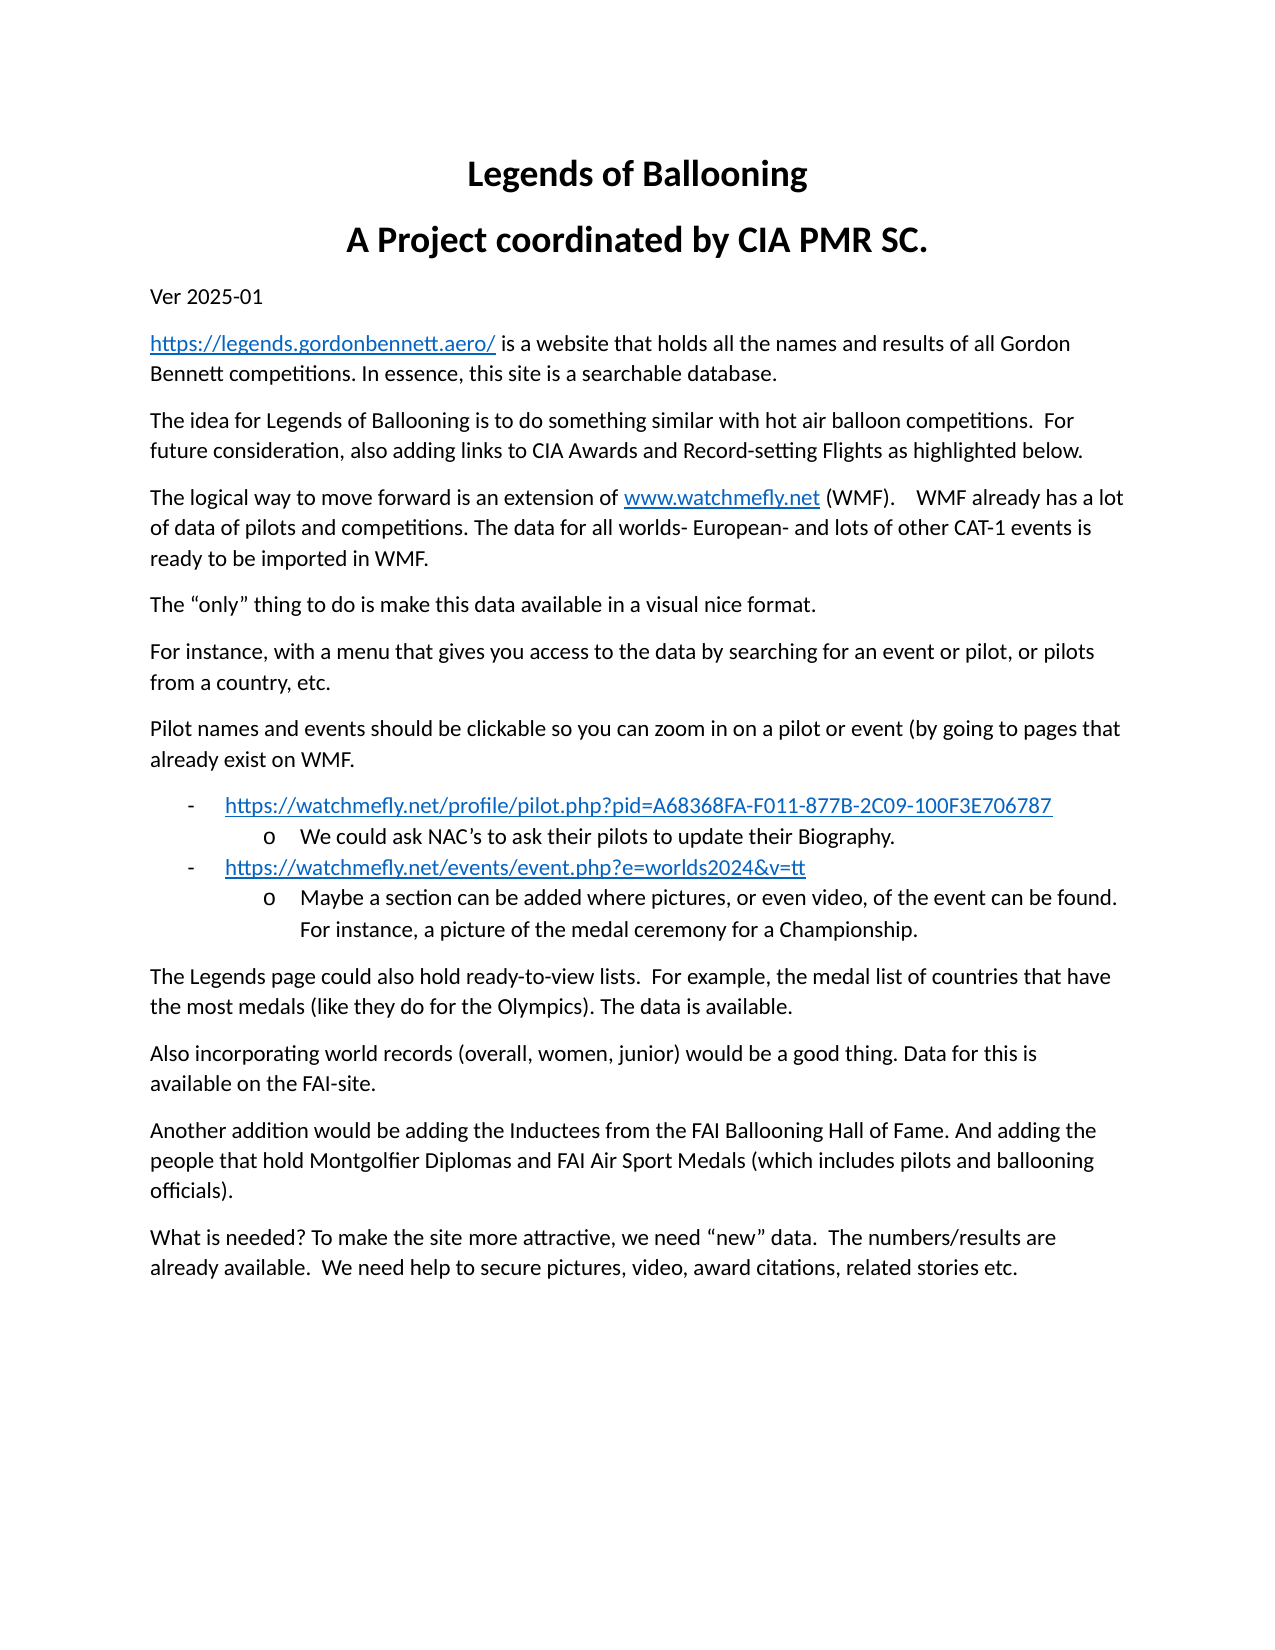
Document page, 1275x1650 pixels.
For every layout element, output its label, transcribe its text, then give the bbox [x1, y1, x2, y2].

list We could ask NAC’s to ask their pilots to update their Biography. [262, 822, 1125, 851]
text What is needed? To make the site more attractive, we need “new” data. The numbers/results are already available. We need help to secure pictures, video, award citations, related stories etc. [150, 1223, 1125, 1281]
list Maybe a section can be added where pictures, or even video, of the event can be found. For instance, a picture of the medal ceremony for a Championship. [262, 883, 1125, 943]
text Also incorporating world records (overall, women, junior) would be a good thing. Data for this is available on the FAI-site. [150, 1039, 1125, 1097]
text The Legends page could also hold ready-to-view lists. For example, the medal list of countries that have the most medals (like they do for the Olympics). The data is available. [150, 962, 1125, 1020]
text https://legends.gordonbennett.aero/ is a website that holds all the names and results of all Gordon Bennett competitions. In essence, this site is a searchable database. [150, 329, 1125, 387]
text The logical way to move forward is an extension of www.watchmefly.net (WMF). WMF already has a lot of data of pilots and competitions. The data for all worlds- European- and lots of other CAT-1 events is ready to be imported in WMF. [150, 483, 1125, 572]
text The “only” thing to do is make this data available in a visual nice format. [150, 591, 1125, 619]
text The idea for Legends of Ballooning is to do something similar with hot air balloon competitions. For future consideration, also adding links to CIA Awards and Record-setting Flights as highlighted below. [150, 406, 1125, 464]
text A Project coordinated by CIA PMR SC. [150, 216, 1125, 262]
text Legends of Ballooning [150, 150, 1125, 196]
list https://watchmefly.net/events/event.php?e=worlds2024&v=tt [187, 853, 1125, 881]
text For instance, with a menu that gives you access to the data by searching for an event or pilot, or pilots from a country, etc. [150, 637, 1125, 696]
text Another addition would be adding the Inductees from the FAI Ballooning Hall of Fame. And adding the people that hold Montgolfier Diplomas and FAI Air Sport Medals (which includes pilots and ballooning officials). [150, 1116, 1125, 1204]
list https://watchmefly.net/profile/pilot.php?pid=A68368FA-F011-877B-2C09-100F3E706787 [187, 792, 1125, 820]
text Pilot names and events should be clickable so you can zoom in on a pilot or event (by going to pages that already exist on WMF. [150, 714, 1125, 773]
text Ver 2025-01 [150, 282, 1125, 310]
